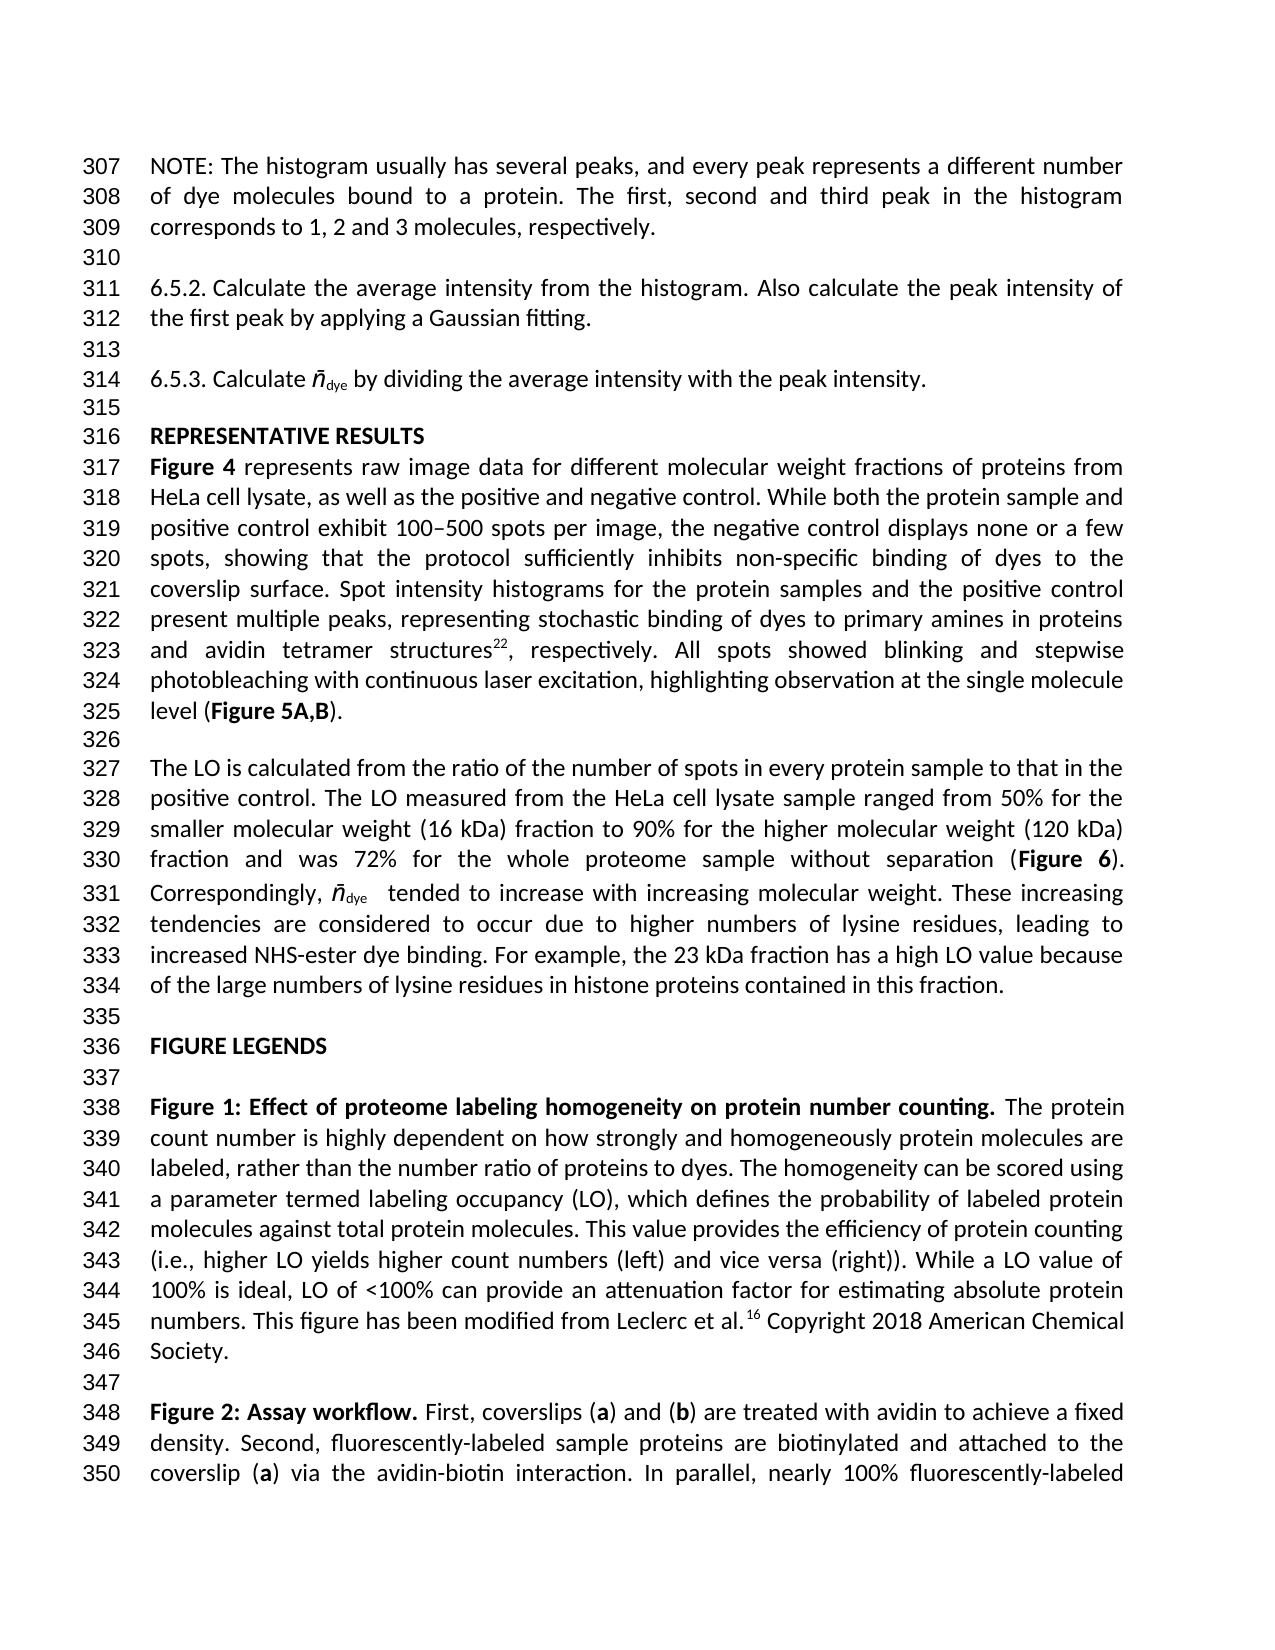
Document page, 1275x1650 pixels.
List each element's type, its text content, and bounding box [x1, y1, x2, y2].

list Calculate the average intensity from the histogram. Also calculate the peak intensity of the first peak by applying a Gaussian fitting. [150, 272, 1125, 333]
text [150, 1397, 1125, 1488]
text NOTE: The histogram usually has several peaks, and every peak represents a different number of dye molecules bound to a protein. The first, second and third peak in the histogram corresponds to 1, 2 and 3 molecules, respectively. [150, 150, 1125, 242]
subtitle FIGURE LEGENDS [150, 1030, 1125, 1061]
subtitle REPRESENTATIVE RESULTS [150, 421, 1125, 451]
list Calculate n̄dye by dividing the average intensity with the peak intensity. [150, 364, 1125, 394]
text Figure 1: Effect of proteome labeling homogeneity on protein number counting. The protein count number is highly dependent on how strongly and homogeneously protein molecules are labeled, rather than the number ratio of proteins to dyes. The homogeneity can be scored using a parameter termed labeling occupancy (LO), which defines the probability of labeled protein molecules against total protein molecules. This value provides the efficiency of protein counting (i.e., higher LO yields higher count numbers (left) and vice versa (right)). While a LO value of 100% is ideal, LO of <100% can provide an attenuation factor for estimating absolute protein numbers. This figure has been modified from Leclerc et al.16 Copyright 2018 American Chemical Society. [150, 1091, 1125, 1366]
text The LO is calculated from the ratio of the number of spots in every protein sample to that in the positive control. The LO measured from the HeLa cell lysate sample ranged from 50% for the smaller molecular weight (16 kDa) fraction to 90% for the higher molecular weight (120 kDa) fraction and was 72% for the whole proteome sample without separation (Figure 6). Correspondingly, n̄dye tended to increase with increasing molecular weight. These increasing tendencies are considered to occur due to higher numbers of lysine residues, leading to increased NHS-ester dye binding. For example, the 23 kDa fraction has a high LO value because of the large numbers of lysine residues in histone proteins contained in this fraction. [150, 752, 1125, 1000]
text Figure 4 represents raw image data for different molecular weight fractions of proteins from HeLa cell lysate, as well as the positive and negative control. While both the protein sample and positive control exhibit 100–500 spots per image, the negative control displays none or a few spots, showing that the protocol sufficiently inhibits non-specific binding of dyes to the coverslip surface. Spot intensity histograms for the protein samples and the positive control present multiple peaks, representing stochastic binding of dyes to primary amines in proteins and avidin tetramer structures22, respectively. All spots showed blinking and stepwise photobleaching with continuous laser excitation, highlighting observation at the single molecule level (Figure 5A,B). [150, 451, 1125, 726]
